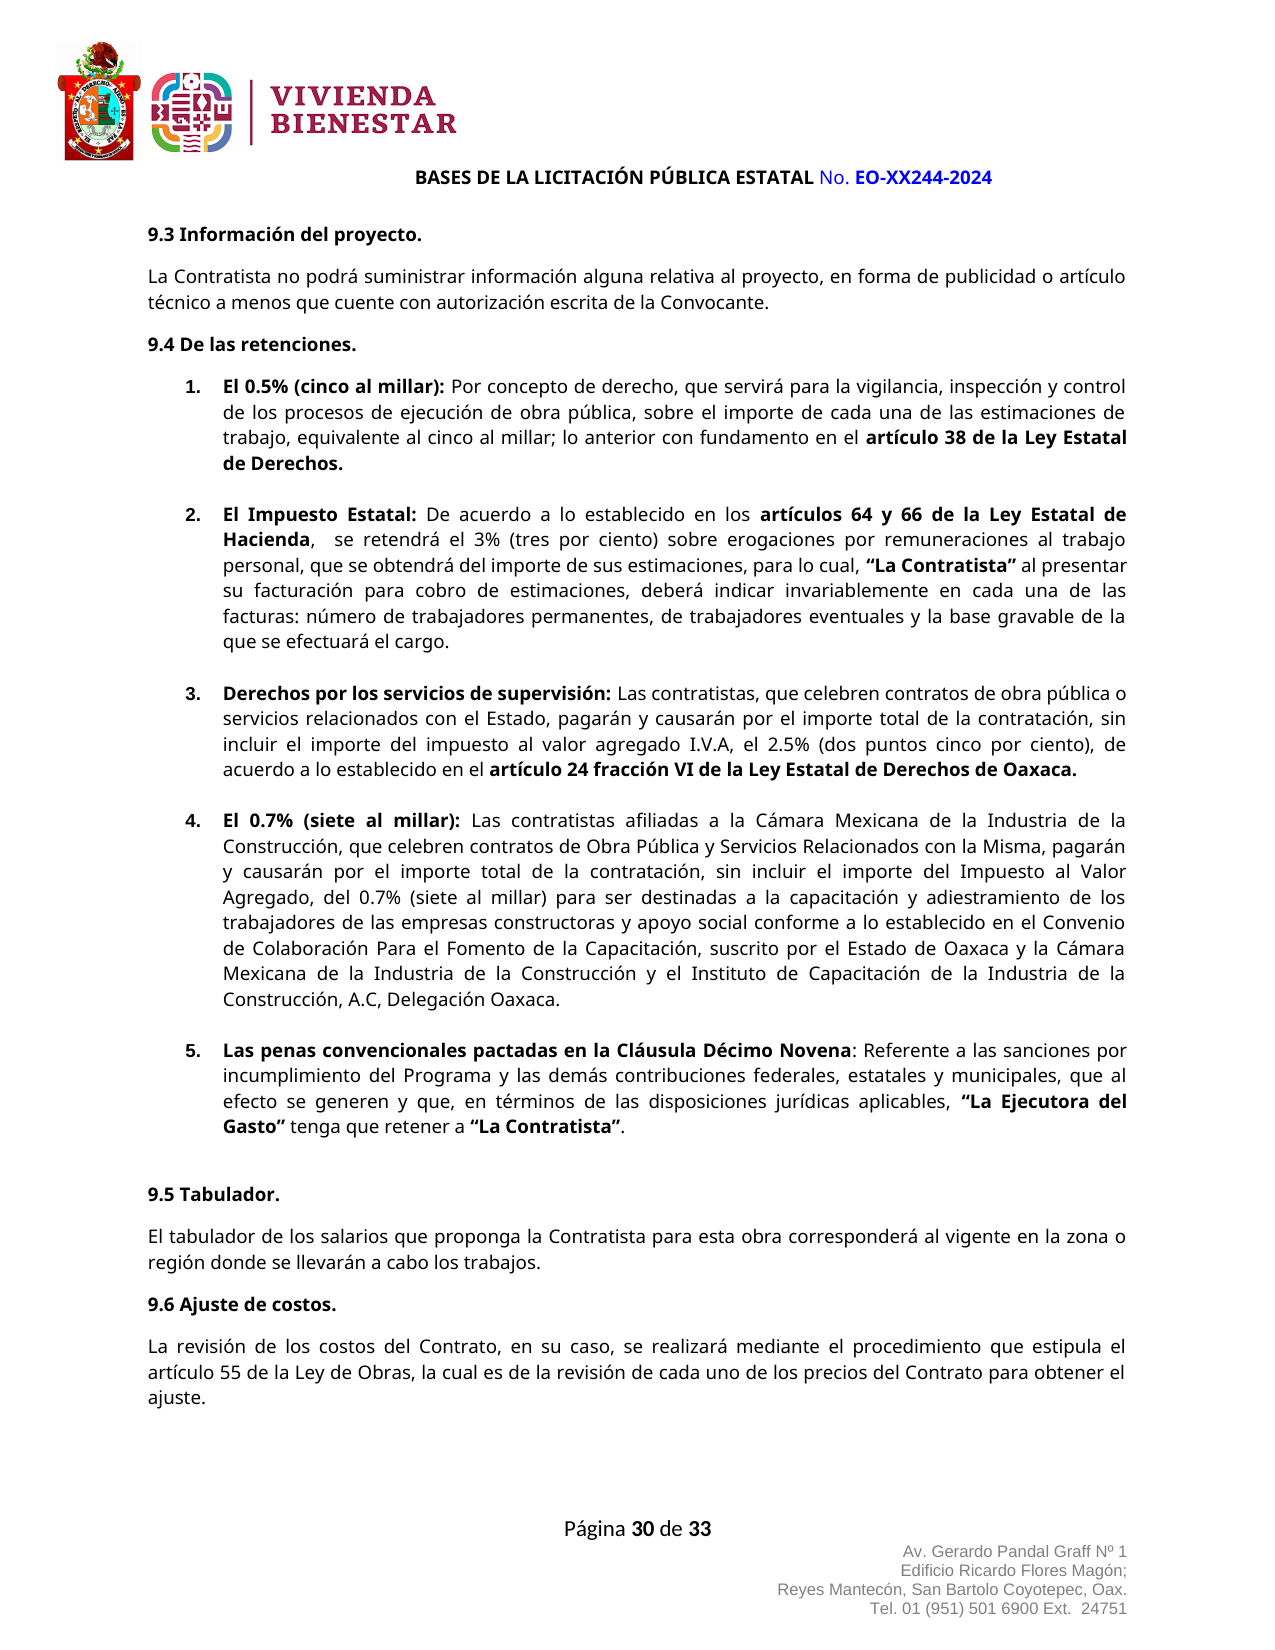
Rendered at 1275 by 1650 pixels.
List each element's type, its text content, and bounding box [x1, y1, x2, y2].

text 9.6 Ajuste de costos. [148, 1291, 1127, 1317]
text 9.5 Tabulador. [148, 1181, 1127, 1207]
list El Impuesto Estatal: De acuerdo a lo establecido en los artículos 64 y 66 de la Ley Estatal de Hacienda, se retendrá el 3% (tres por ciento) sobre erogaciones por remuneraciones al trabajo personal, que se obtendrá del importe de sus estimaciones, para lo cual, “La Contratista” al presentar su facturación para cobro de estimaciones, deberá indicar invariablemente en cada una de las facturas: número de trabajadores permanentes, de trabajadores eventuales y la base gravable de la que se efectuará el cargo. [185, 501, 1127, 654]
picture [55, 41, 143, 163]
list El 0.5% (cinco al millar): Por concepto de derecho, que servirá para la vigilancia, inspección y control de los procesos de ejecución de obra pública, sobre el importe de cada una de las estimaciones de trabajo, equivalente al cinco al millar; lo anterior con fundamento en el artículo 38 de la Ley Estatal de Derechos. [185, 373, 1127, 476]
picture [147, 64, 473, 161]
list El 0.7% (siete al millar): Las contratistas afiliadas a la Cámara Mexicana de la Industria de la Construcción, que celebren contratos de Obra Pública y Servicios Relacionados con la Misma, pagarán y causarán por el importe total de la contratación, sin incluir el importe del Impuesto al Valor Agregado, del 0.7% (siete al millar) para ser destinadas a la capacitación y adiestramiento de los trabajadores de las empresas constructoras y apoyo social conforme a lo establecido en el Convenio de Colaboración Para el Fomento de la Capacitación, suscrito por el Estado de Oaxaca y la Cámara Mexicana de la Industria de la Construcción y el Instituto de Capacitación de la Industria de la Construcción, A.C, Delegación Oaxaca. [185, 807, 1127, 1012]
text La Contratista no podrá suministrar información alguna relativa al proyecto, en forma de publicidad o artículo técnico a menos que cuente con autorización escrita de la Convocante. [148, 264, 1127, 315]
text La revisión de los costos del Contrato, en su caso, se realizará mediante el procedimiento que estipula el artículo 55 de la Ley de Obras, la cual es de la revisión de cada uno de los precios del Contrato para obtener el ajuste. [148, 1333, 1127, 1410]
text 9.3 Información del proyecto. [148, 221, 1127, 247]
text El tabulador de los salarios que proponga la Contratista para esta obra corresponderá al vigente en la zona o región donde se llevarán a cabo los trabajos. [148, 1223, 1127, 1274]
list Las penas convencionales pactadas en la Cláusula Décimo Novena: Referente a las sanciones por incumplimiento del Programa y las demás contribuciones federales, estatales y municipales, que al efecto se generen y que, en términos de las disposiciones jurídicas aplicables, “La Ejecutora del Gasto” tenga que retener a “La Contratista”. [185, 1037, 1127, 1139]
text 9.4 De las retenciones. [148, 331, 1127, 357]
list Derechos por los servicios de supervisión: Las contratistas, que celebren contratos de obra pública o servicios relacionados con el Estado, pagarán y causarán por el importe total de la contratación, sin incluir el importe del impuesto al valor agregado I.V.A, el 2.5% (dos puntos cinco por ciento), de acuerdo a lo establecido en el artículo 24 fracción VI de la Ley Estatal de Derechos de Oaxaca. [185, 680, 1127, 782]
